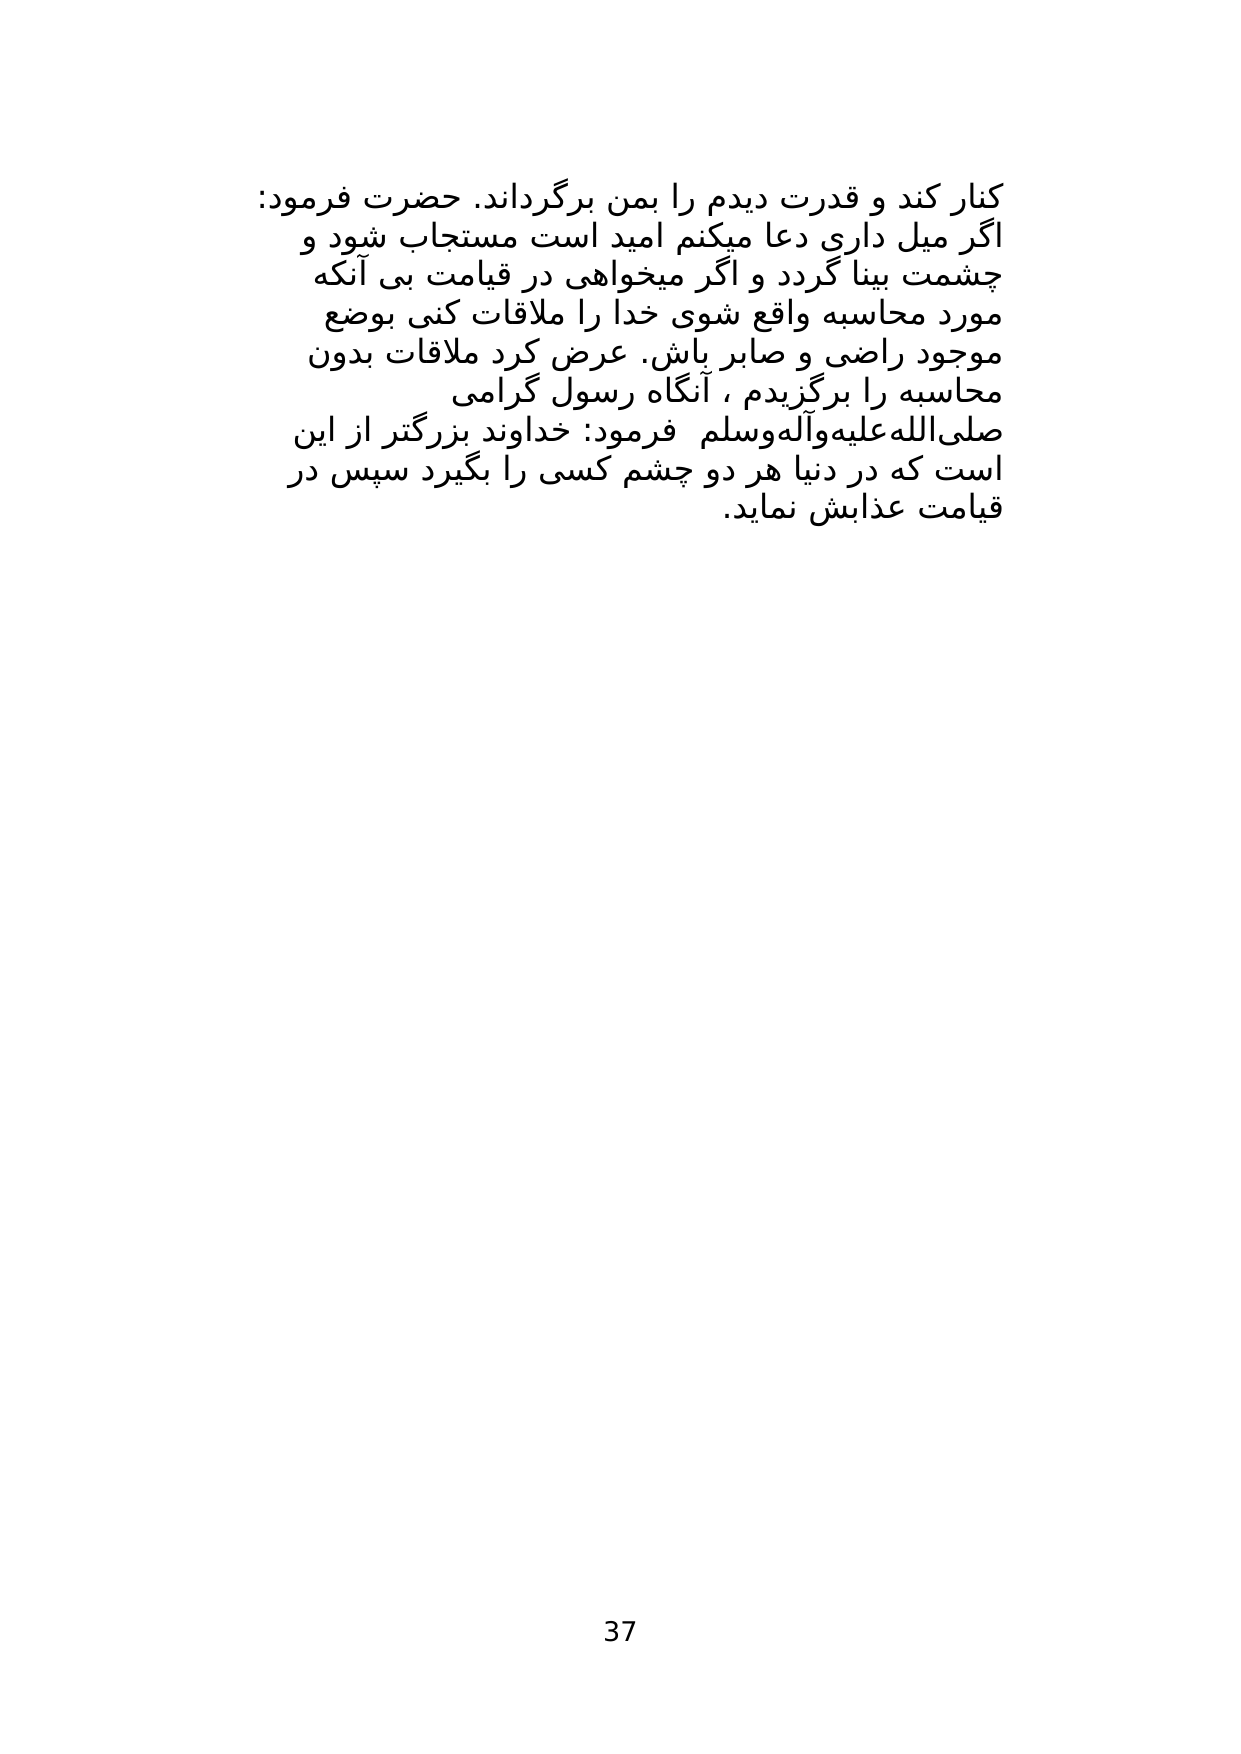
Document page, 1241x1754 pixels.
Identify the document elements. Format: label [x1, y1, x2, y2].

text [236, 177, 1004, 527]
